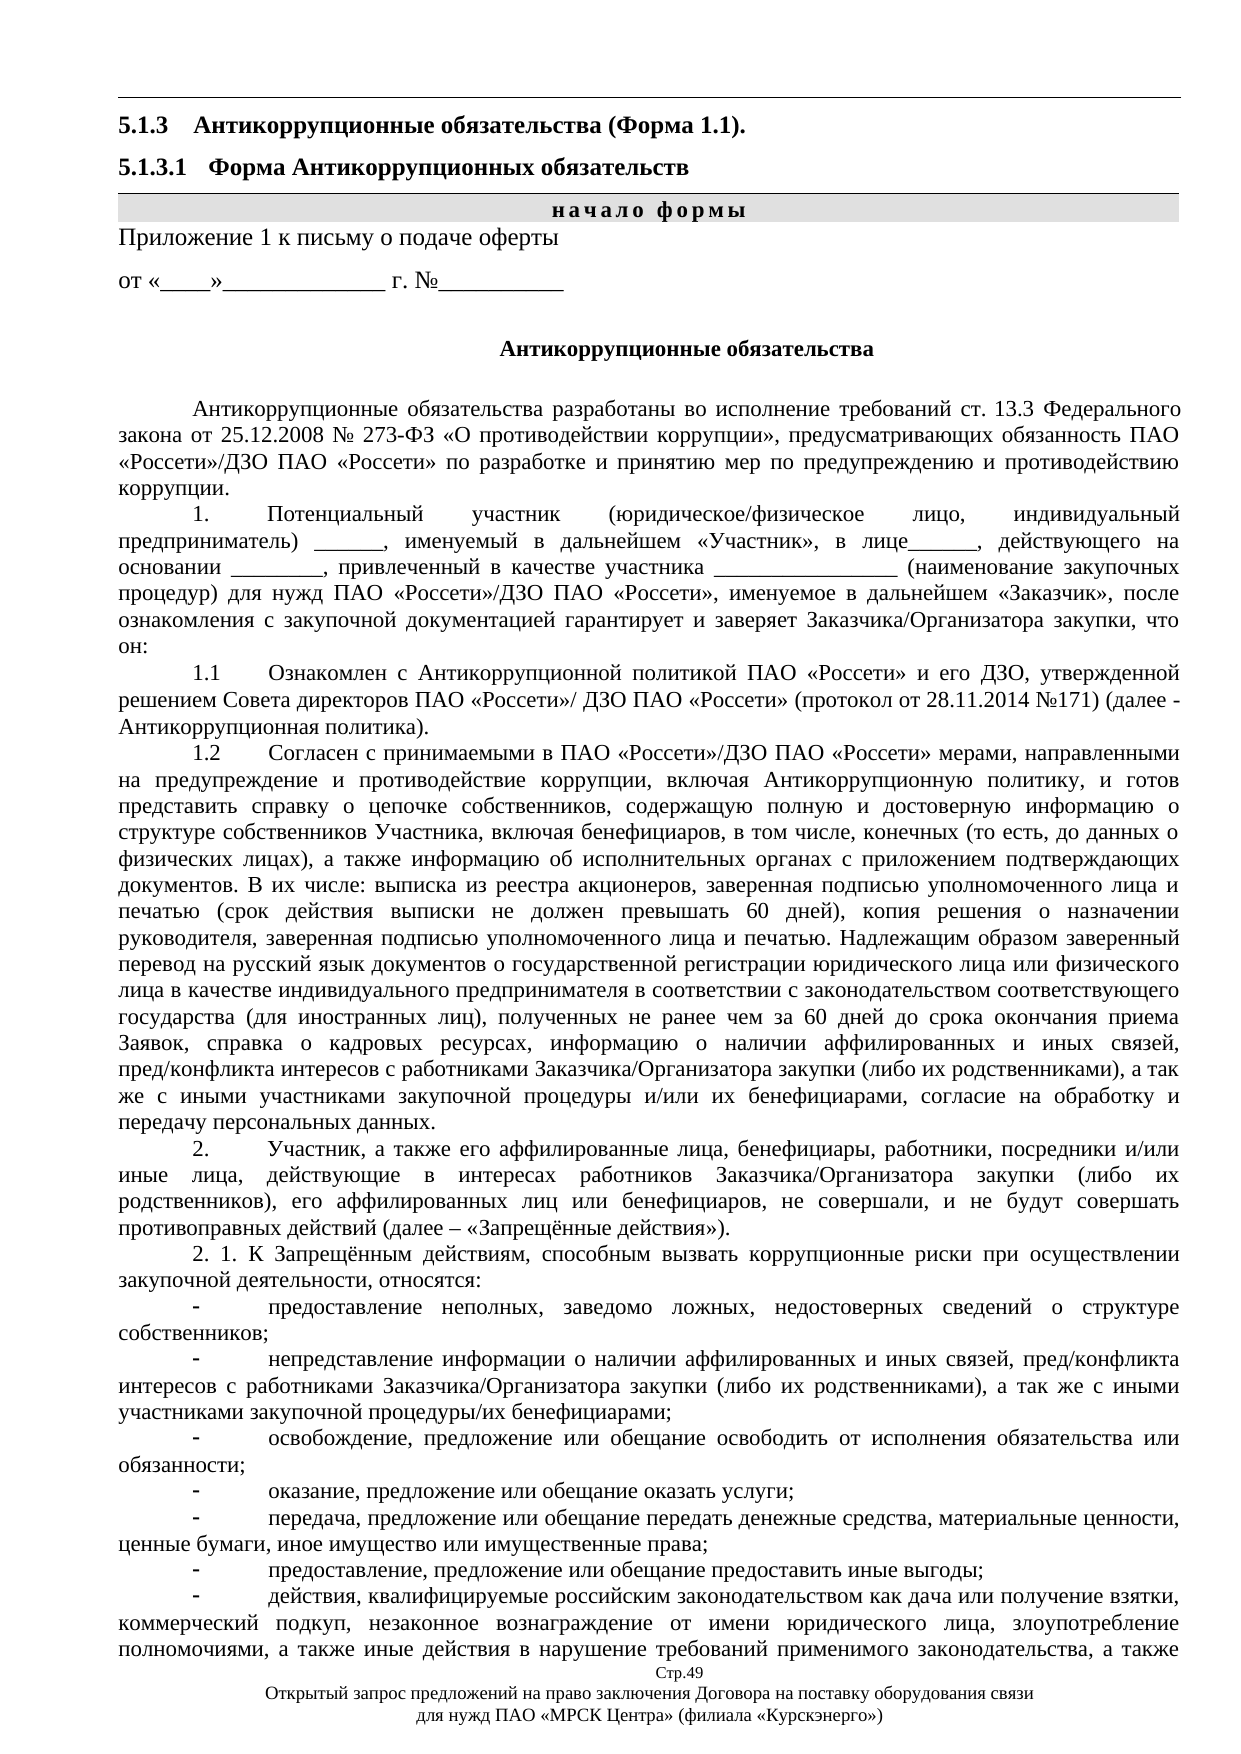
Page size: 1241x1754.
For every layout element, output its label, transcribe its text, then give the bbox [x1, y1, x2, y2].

text Антикоррупционные обязательства разработаны во исполнение требований ст. 13.3 Федерального закона от 25.12.2008 № 273-ФЗ «О противодействии коррупции», предусматривающих обязанность ПАО «Россети»/ДЗО ПАО «Россети» по разработке и принятию мер по предупреждению и противодействию коррупции. [118, 395, 1181, 500]
text 1.1 Ознакомлен с Антикоррупционной политикой ПАО «Россети» и его ДЗО, утвержденной решением Совета директоров ПАО «Россети»/ ДЗО ПАО «Россети» (протокол от 28.11.2014 №171) (далее - Антикоррупционная политика). [118, 658, 1181, 739]
text Приложение 1 к письму о подаче оферты [118, 222, 1181, 251]
list Потенциальный участник (юридическое/физическое лицо, индивидуальный предприниматель) ______, именуемый в дальнейшем «Участник», в лице______, действующего на основании ________, привлеченный в качестве участника ________________ (наименование закупочных процедур) для нужд ПАО «Россети»/ДЗО ПАО «Россети», именуемое в дальнейшем «Заказчик», после ознакомления с закупочной документацией гарантирует и заверяет Заказчика/Организатора закупки, что он: [118, 500, 1181, 658]
list предоставление неполных, заведомо ложных, недостоверных сведений о структуре собственников; [118, 1293, 1181, 1345]
list передача, предложение или обещание передать денежные средства, материальные ценности, ценные бумаги, иное имущество или имущественные права; [118, 1503, 1181, 1556]
subtitle Форма Антикоррупционных обязательств [118, 152, 1181, 181]
text от «____»_____________ г. №__________ [118, 266, 1181, 294]
list предоставление, предложение или обещание предоставить иные выгоды; [118, 1556, 1181, 1583]
list оказание, предложение или обещание оказать услуги; [118, 1477, 1181, 1503]
list непредставление информации о наличии аффилированных и иных связей, пред/конфликта интересов с работниками Заказчика/Организатора закупки (либо их родственниками), а так же с иными участниками закупочной процедуры/их бенефициарами; [118, 1345, 1181, 1424]
text 2. 1. К Запрещённым действиям, способным вызвать коррупционные риски при осуществлении закупочной деятельности, относятся: [118, 1240, 1181, 1293]
subtitle Антикоррупционные обязательства (Форма 1.1). [118, 111, 1181, 139]
list Участник, а также его аффилированные лица, бенефициары, работники, посредники и/или иные лица, действующие в интересах работников Заказчика/Организатора закупки (либо их родственников), его аффилированных лиц или бенефициаров, не совершали, и не будут совершать противоправных действий (далее – «Запрещённые действия»). [118, 1134, 1181, 1240]
list освобождение, предложение или обещание освободить от исполнения обязательства или обязанности; [118, 1424, 1181, 1477]
list Согласен с принимаемыми в ПАО «Россети»/ДЗО ПАО «Россети» мерами, направленными на предупреждение и противодействие коррупции, включая Антикоррупционную политику, и готов представить справку о цепочке собственников, содержащую полную и достоверную информацию о структуре собственников Участника, включая бенефициаров, в том числе, конечных (то есть, до данных о физических лицах), а также информацию об исполнительных органах с приложением подтверждающих документов. В их числе: выписка из реестра акционеров, заверенная подписью уполномоченного лица и печатью (срок действия выписки не должен превышать 60 дней), копия решения о назначении руководителя, заверенная подписью уполномоченного лица и печатью. Надлежащим образом заверенный перевод на русский язык документов о государственной регистрации юридического лица или физического лица в качестве индивидуального предпринимателя в соответствии с законодательством соответствующего государства (для иностранных лиц), полученных не ранее чем за 60 дней до срока окончания приема Заявок, справка о кадровых ресурсах, информацию о наличии аффилированных и иных связей, пред/конфликта интересов с работниками Заказчика/Организатора закупки (либо их родственниками), а так же с иными участниками закупочной процедуры и/или их бенефициарами, согласие на обработку и передачу персональных данных. [118, 739, 1181, 1134]
text начало формы [118, 194, 1179, 222]
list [118, 1583, 1181, 1662]
text Антикоррупционные обязательства [118, 335, 1181, 361]
